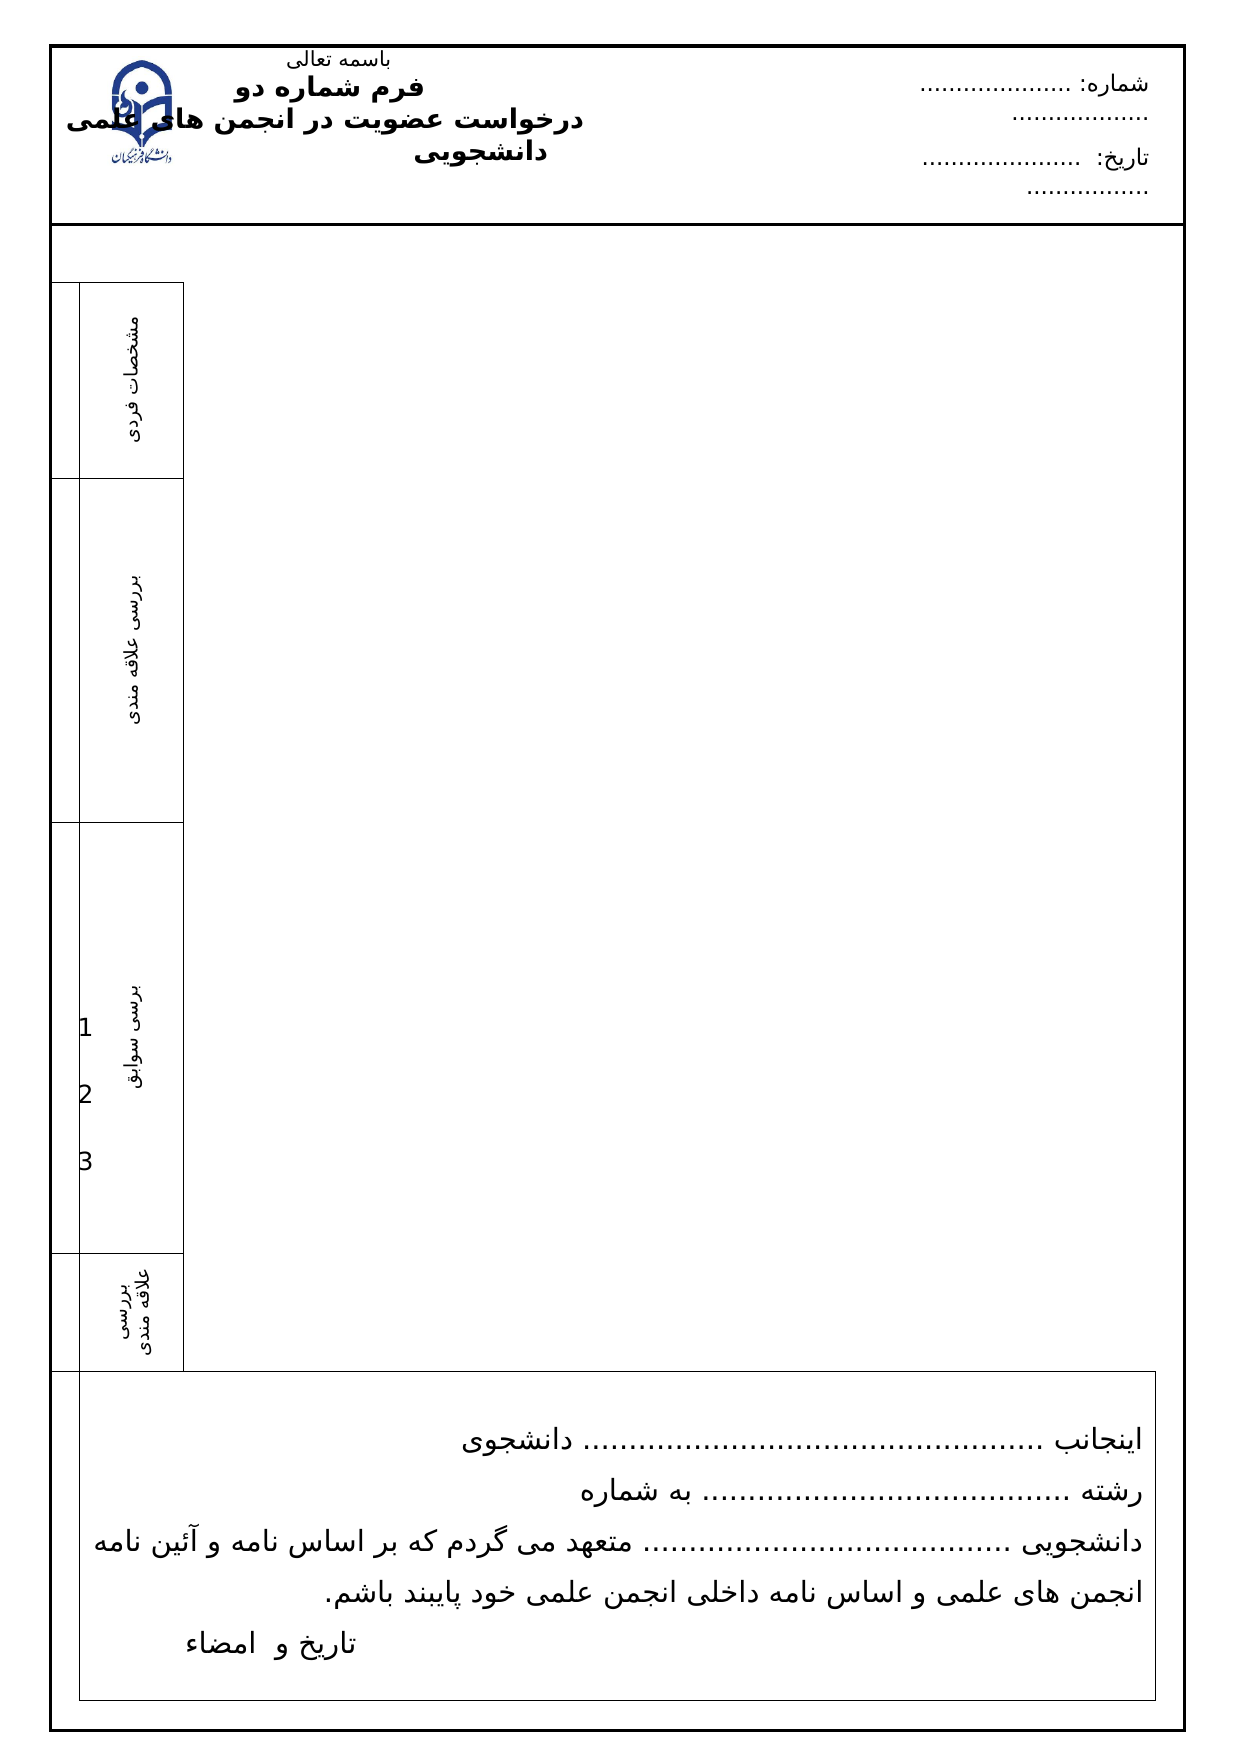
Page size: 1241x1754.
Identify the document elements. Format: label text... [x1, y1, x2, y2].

table_cell [52, 226, 1183, 1729]
table_header باسمه تعالی فرم شماره دو درخواست عضویت در انجمن های علمی دانشجویی [52, 48, 1183, 222]
